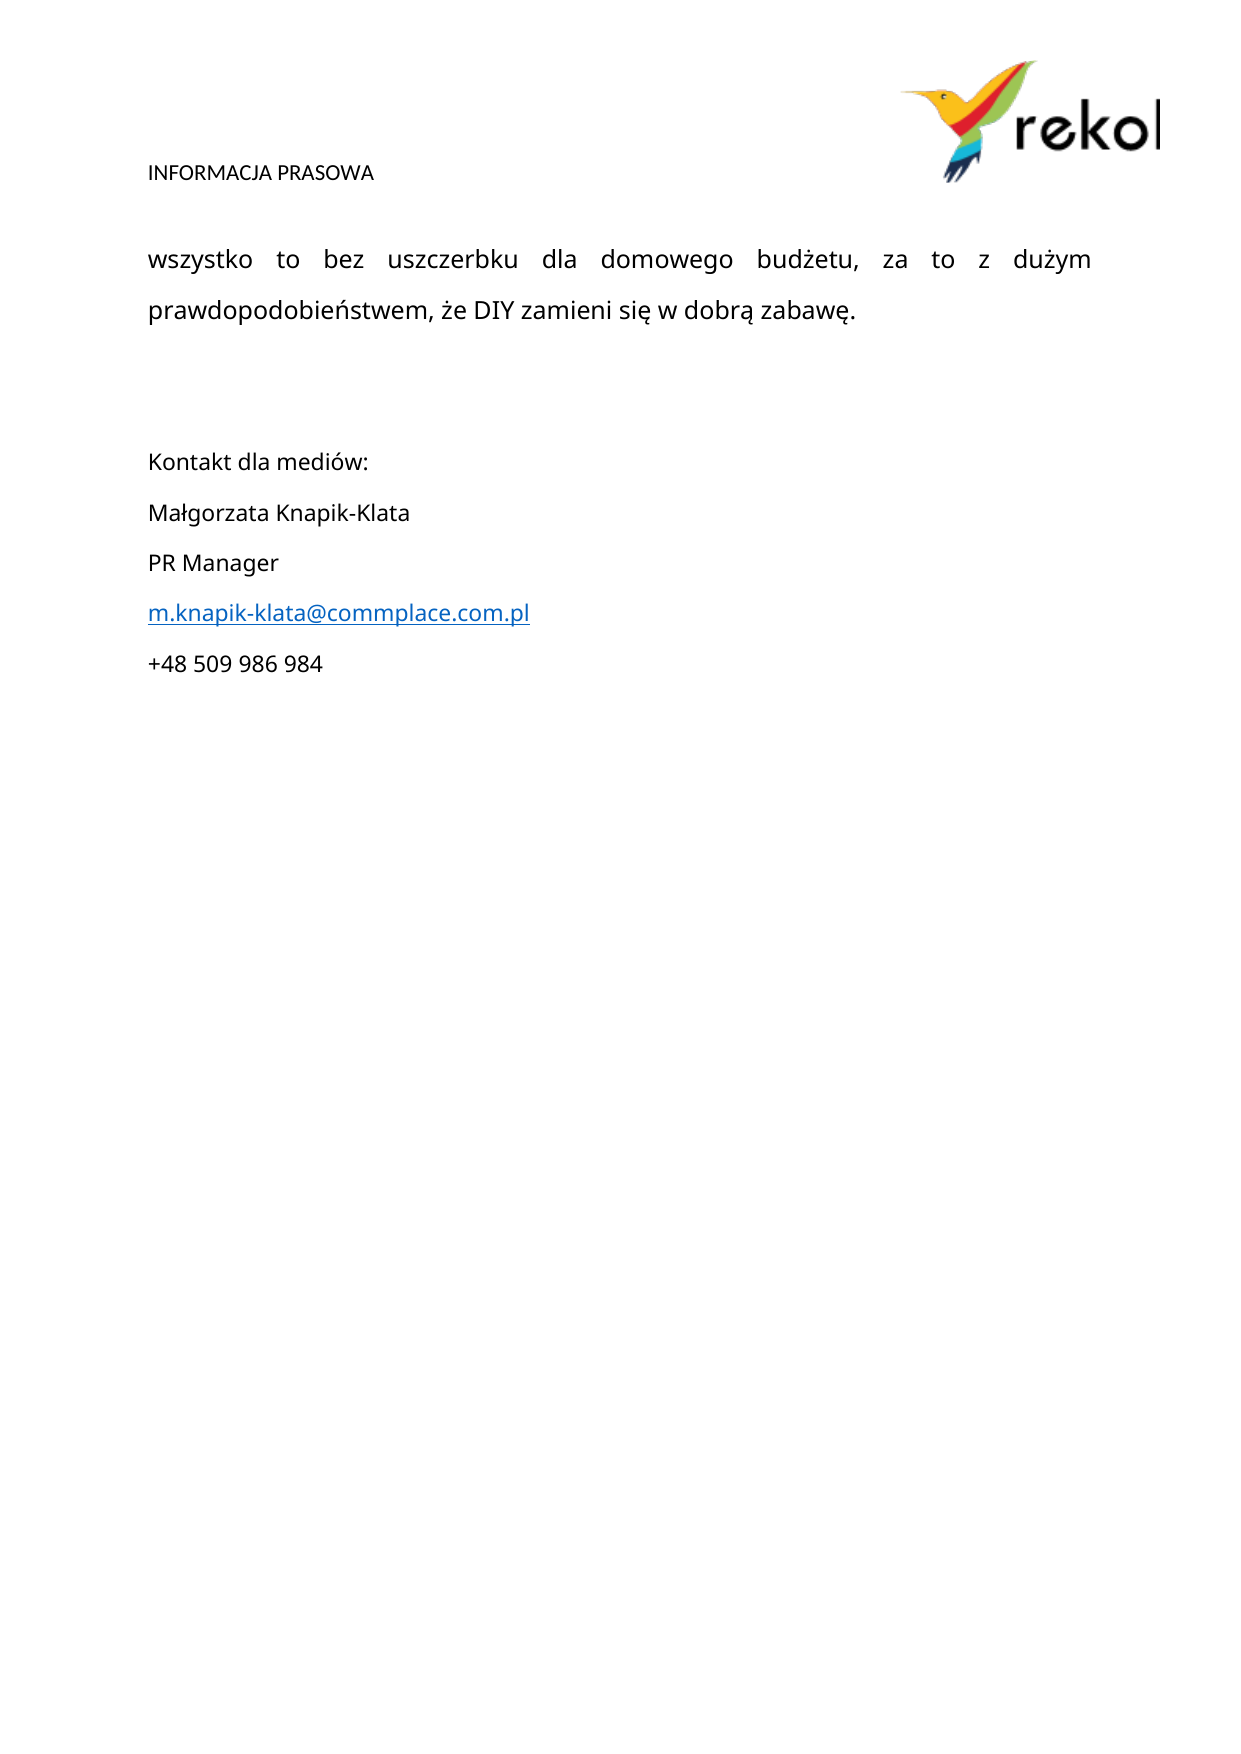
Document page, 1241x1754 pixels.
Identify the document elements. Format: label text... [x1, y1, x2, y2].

text PR Manager [148, 547, 1093, 578]
text m.knapik-klata@commplace.com.pl [148, 597, 1093, 628]
text +48 509 986 984 [148, 648, 1093, 679]
text Kontakt dla mediów: [148, 446, 1093, 477]
text Małgorzata Knapik-Klata [148, 496, 1093, 528]
picture [898, 60, 1160, 183]
